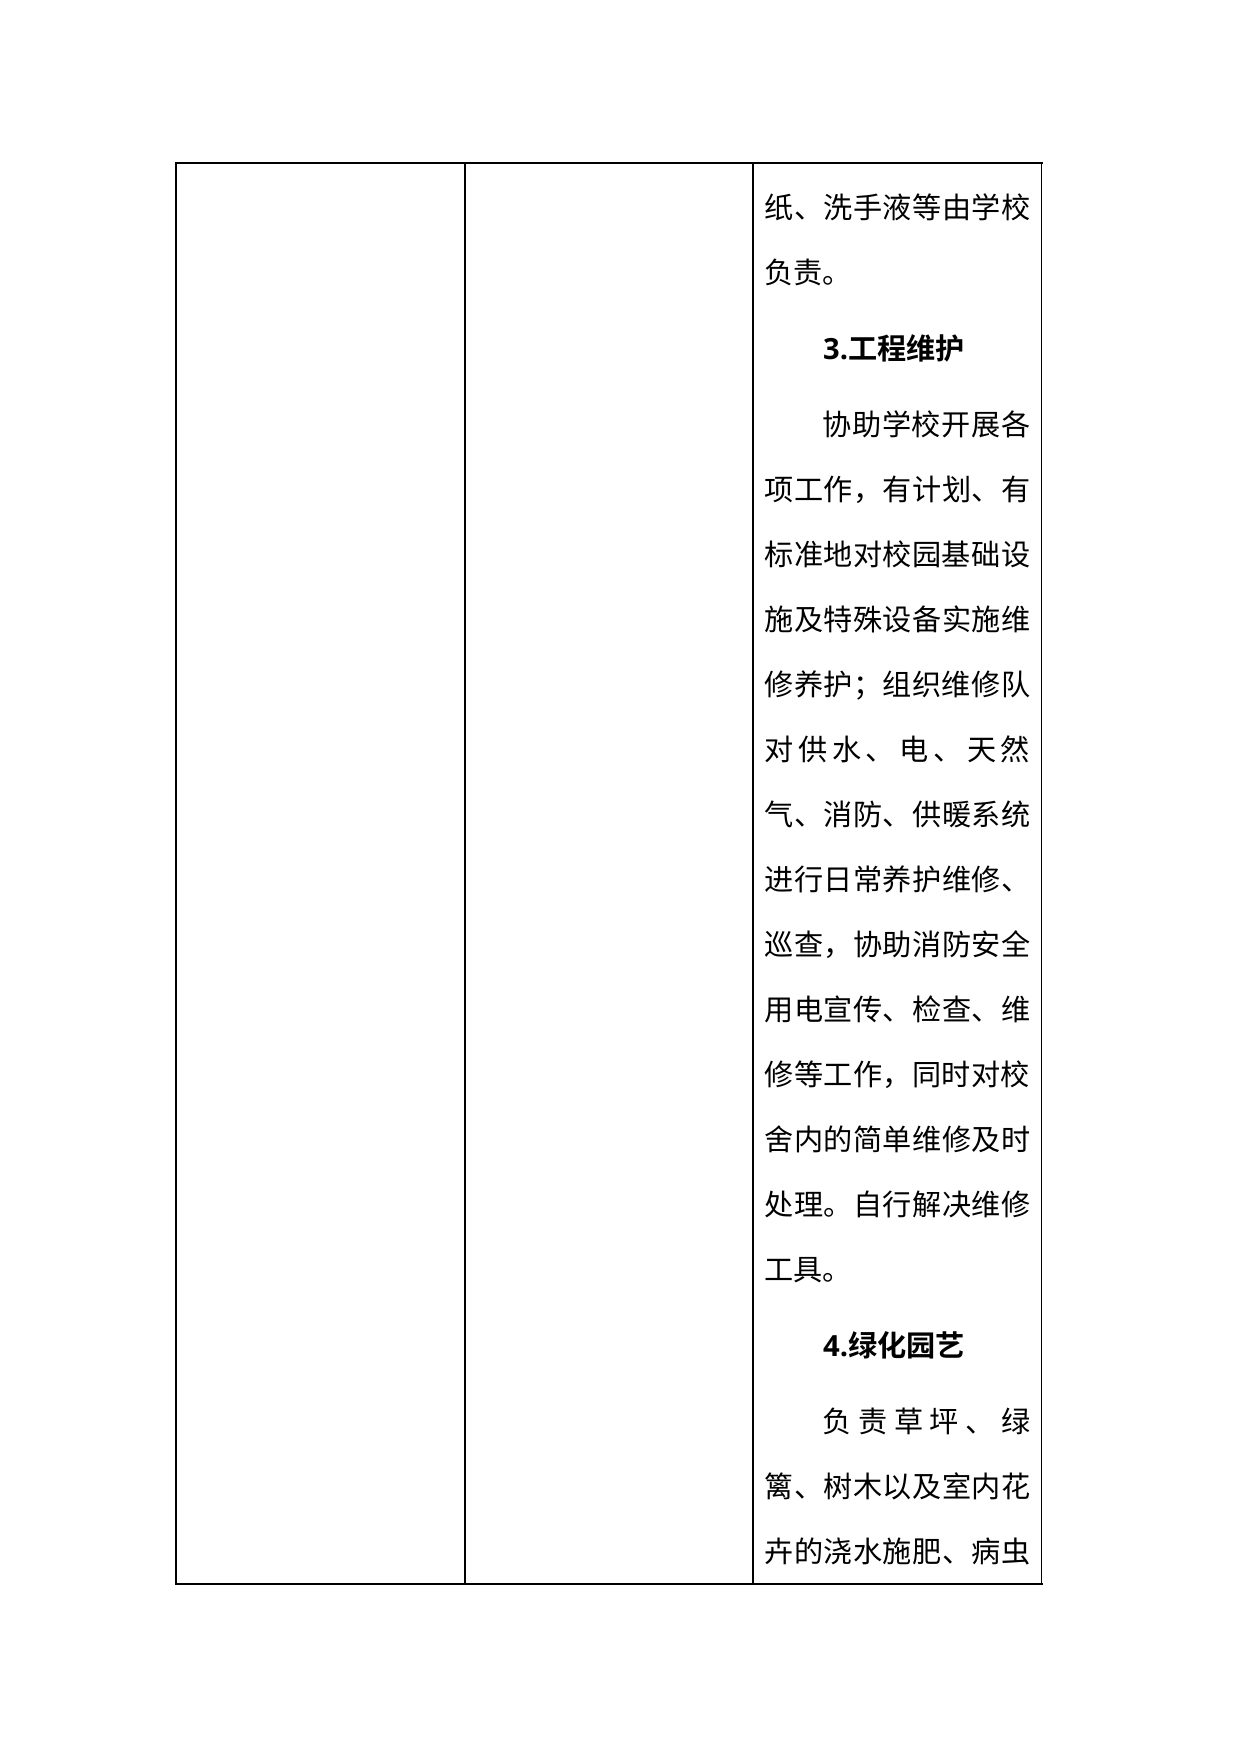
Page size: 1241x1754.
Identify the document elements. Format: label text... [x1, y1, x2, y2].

table_cell 1 [177, 164, 464, 1583]
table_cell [754, 164, 1041, 1583]
table_cell [466, 164, 752, 1583]
